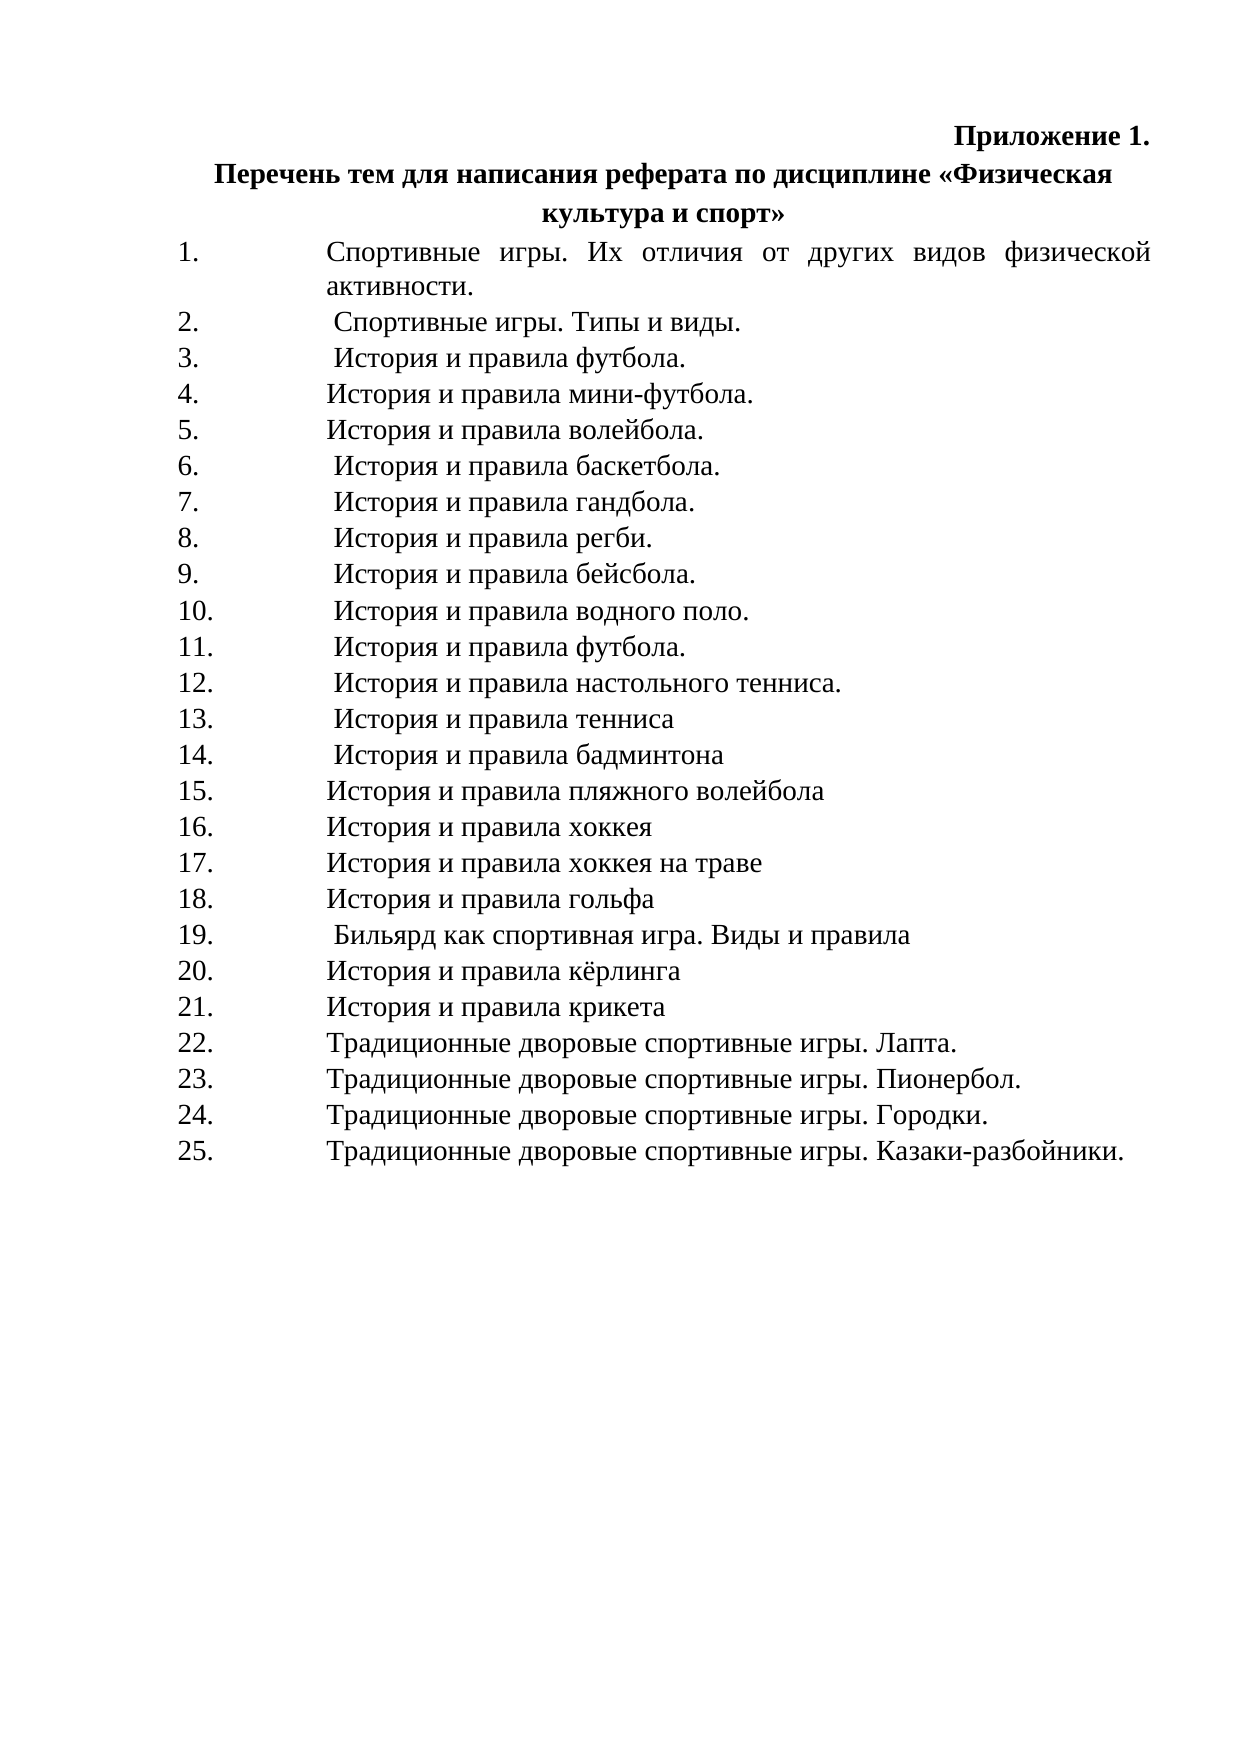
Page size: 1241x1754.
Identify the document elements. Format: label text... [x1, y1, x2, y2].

list История и правила настольного тенниса. [177, 665, 1152, 698]
list Традиционные дворовые спортивные игры. Казаки-разбойники. [177, 1133, 1152, 1167]
list История и правила футбола. [177, 340, 1152, 374]
list История и правила хоккея на траве [177, 845, 1152, 878]
list История и правила водного поло. [177, 593, 1152, 626]
list История и правила гандбола. [177, 484, 1152, 518]
list История и правила бейсбола. [177, 557, 1152, 590]
list История и правила хоккея [177, 809, 1152, 842]
text Приложение 1. [177, 118, 1150, 152]
list Традиционные дворовые спортивные игры. Городки. [177, 1097, 1152, 1131]
list Спортивные игры. Их отличия от других видов физической активности. [177, 234, 1152, 302]
list История и правила гольфа [177, 881, 1152, 914]
list История и правила футбола. [177, 629, 1152, 662]
list История и правила мини-футбола. [177, 376, 1152, 410]
list История и правила баскетбола. [177, 448, 1152, 482]
list История и правила тенниса [177, 701, 1152, 734]
list История и правила кёрлинга [177, 953, 1152, 987]
list История и правила бадминтона [177, 737, 1152, 770]
list История и правила регби. [177, 521, 1152, 554]
list История и правила крикета [177, 989, 1152, 1023]
list Традиционные дворовые спортивные игры. Лапта. [177, 1025, 1152, 1059]
list Бильярд как спортивная игра. Виды и правила [177, 917, 1152, 951]
list История и правила пляжного волейбола [177, 773, 1152, 806]
list Спортивные игры. Типы и виды. [177, 304, 1152, 338]
text Перечень тем для написания реферата по дисциплине «Физическая культура и спорт» [177, 157, 1150, 229]
list Традиционные дворовые спортивные игры. Пионербол. [177, 1061, 1152, 1095]
list История и правила волейбола. [177, 412, 1152, 446]
